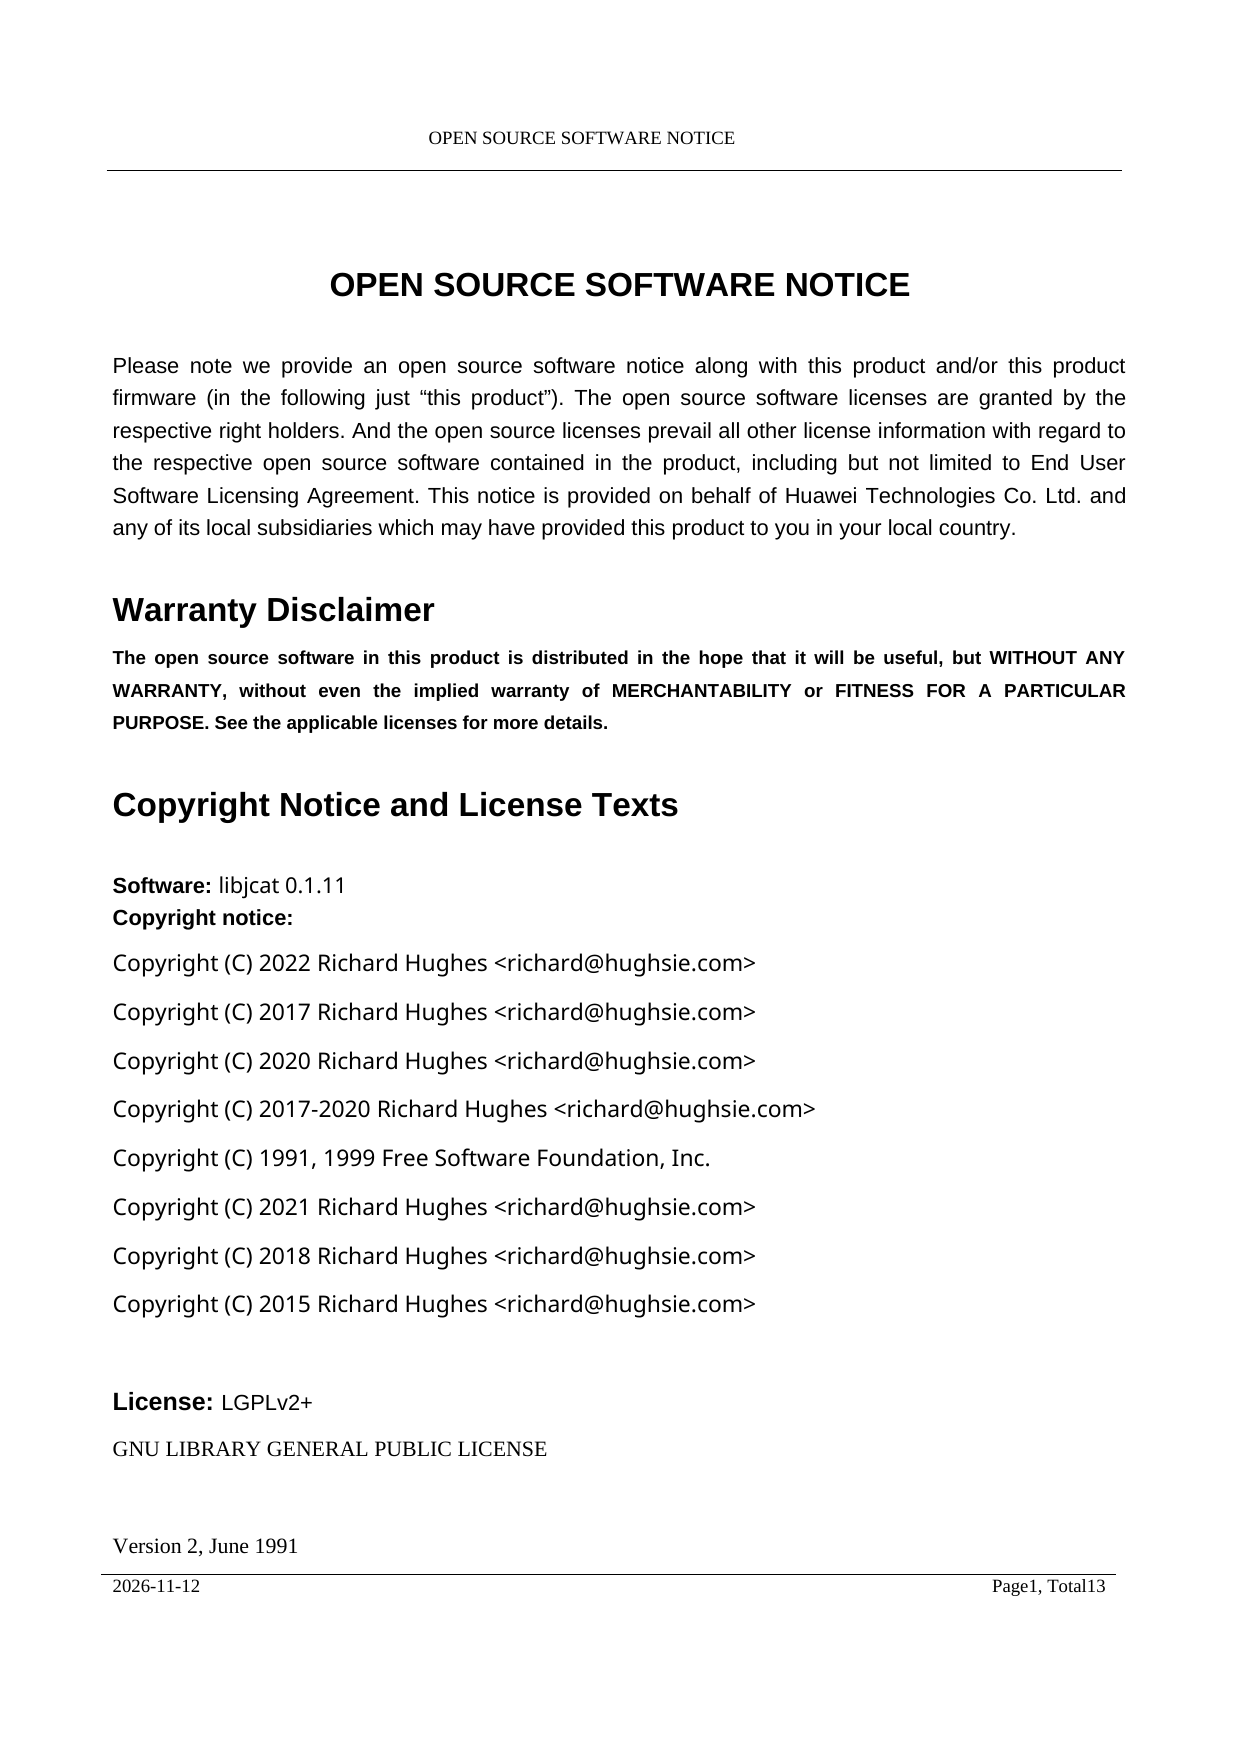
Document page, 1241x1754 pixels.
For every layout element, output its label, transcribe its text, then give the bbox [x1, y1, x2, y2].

text Please note we provide an open source software notice along with this product and/or this product firmware (in the following just “this product”). The open source software licenses are granted by the respective right holders. And the open source licenses prevail all other license information with regard to the respective open source software contained in the product, including but not limited to End User Software Licensing Agreement. This notice is provided on behalf of Huawei Technologies Co. Ltd. and any of its local subsidiaries which may have provided this product to you in your local country. [112, 349, 1128, 544]
text Copyright Notice and License Texts [112, 771, 1128, 836]
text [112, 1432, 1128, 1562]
text Copyright notice: [112, 901, 1128, 934]
text Warranty Disclaimer [112, 576, 1128, 641]
text OPEN SOURCE SOFTWARE NOTICE [112, 251, 1128, 316]
text Software: libjcat 0.1.11 [112, 869, 1128, 901]
text License: LGPLv2+ [112, 1385, 1128, 1418]
text The open source software in this product is distributed in the hope that it will be useful, but WITHOUT ANY WARRANTY, without even the implied warranty of MERCHANTABILITY or FITNESS FOR A PARTICULAR PURPOSE. See the applicable licenses for more details. [112, 641, 1128, 739]
text Copyright (C) 2022 Richard Hughes <richard@hughsie.com> Copyright (C) 2017 Richard Hughes <richard@hughsie.com> Copyright (C) 2020 Richard Hughes <richard@hughsie.com> Copyright (C) 2017-2020 Richard Hughes <richard@hughsie.com> Copyright (C) 1991, 1999 Free Software Foundation, Inc. Copyright (C) 2021 Richard Hughes <richard@hughsie.com> Copyright (C) 2018 Richard Hughes <richard@hughsie.com> Copyright (C) 2015 Richard Hughes <richard@hughsie.com> [112, 947, 1128, 1369]
